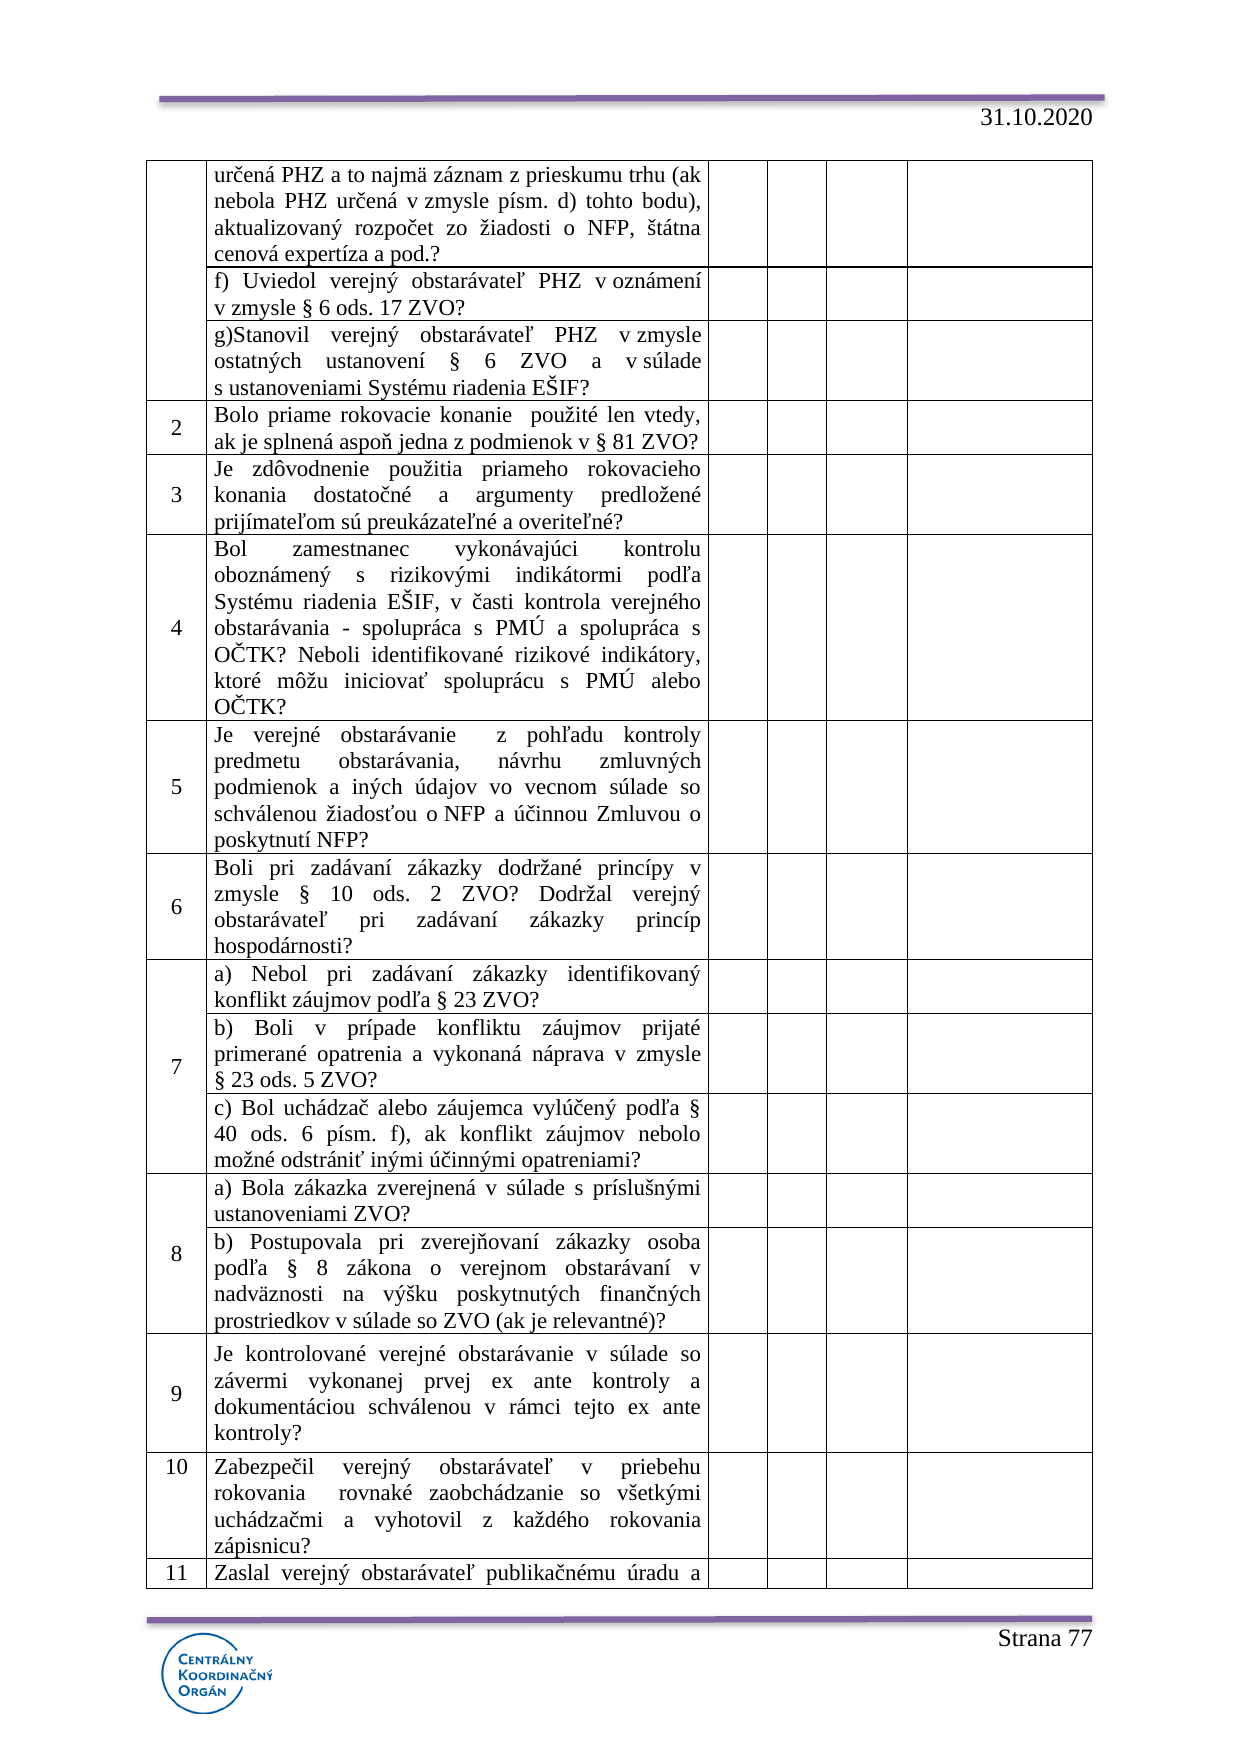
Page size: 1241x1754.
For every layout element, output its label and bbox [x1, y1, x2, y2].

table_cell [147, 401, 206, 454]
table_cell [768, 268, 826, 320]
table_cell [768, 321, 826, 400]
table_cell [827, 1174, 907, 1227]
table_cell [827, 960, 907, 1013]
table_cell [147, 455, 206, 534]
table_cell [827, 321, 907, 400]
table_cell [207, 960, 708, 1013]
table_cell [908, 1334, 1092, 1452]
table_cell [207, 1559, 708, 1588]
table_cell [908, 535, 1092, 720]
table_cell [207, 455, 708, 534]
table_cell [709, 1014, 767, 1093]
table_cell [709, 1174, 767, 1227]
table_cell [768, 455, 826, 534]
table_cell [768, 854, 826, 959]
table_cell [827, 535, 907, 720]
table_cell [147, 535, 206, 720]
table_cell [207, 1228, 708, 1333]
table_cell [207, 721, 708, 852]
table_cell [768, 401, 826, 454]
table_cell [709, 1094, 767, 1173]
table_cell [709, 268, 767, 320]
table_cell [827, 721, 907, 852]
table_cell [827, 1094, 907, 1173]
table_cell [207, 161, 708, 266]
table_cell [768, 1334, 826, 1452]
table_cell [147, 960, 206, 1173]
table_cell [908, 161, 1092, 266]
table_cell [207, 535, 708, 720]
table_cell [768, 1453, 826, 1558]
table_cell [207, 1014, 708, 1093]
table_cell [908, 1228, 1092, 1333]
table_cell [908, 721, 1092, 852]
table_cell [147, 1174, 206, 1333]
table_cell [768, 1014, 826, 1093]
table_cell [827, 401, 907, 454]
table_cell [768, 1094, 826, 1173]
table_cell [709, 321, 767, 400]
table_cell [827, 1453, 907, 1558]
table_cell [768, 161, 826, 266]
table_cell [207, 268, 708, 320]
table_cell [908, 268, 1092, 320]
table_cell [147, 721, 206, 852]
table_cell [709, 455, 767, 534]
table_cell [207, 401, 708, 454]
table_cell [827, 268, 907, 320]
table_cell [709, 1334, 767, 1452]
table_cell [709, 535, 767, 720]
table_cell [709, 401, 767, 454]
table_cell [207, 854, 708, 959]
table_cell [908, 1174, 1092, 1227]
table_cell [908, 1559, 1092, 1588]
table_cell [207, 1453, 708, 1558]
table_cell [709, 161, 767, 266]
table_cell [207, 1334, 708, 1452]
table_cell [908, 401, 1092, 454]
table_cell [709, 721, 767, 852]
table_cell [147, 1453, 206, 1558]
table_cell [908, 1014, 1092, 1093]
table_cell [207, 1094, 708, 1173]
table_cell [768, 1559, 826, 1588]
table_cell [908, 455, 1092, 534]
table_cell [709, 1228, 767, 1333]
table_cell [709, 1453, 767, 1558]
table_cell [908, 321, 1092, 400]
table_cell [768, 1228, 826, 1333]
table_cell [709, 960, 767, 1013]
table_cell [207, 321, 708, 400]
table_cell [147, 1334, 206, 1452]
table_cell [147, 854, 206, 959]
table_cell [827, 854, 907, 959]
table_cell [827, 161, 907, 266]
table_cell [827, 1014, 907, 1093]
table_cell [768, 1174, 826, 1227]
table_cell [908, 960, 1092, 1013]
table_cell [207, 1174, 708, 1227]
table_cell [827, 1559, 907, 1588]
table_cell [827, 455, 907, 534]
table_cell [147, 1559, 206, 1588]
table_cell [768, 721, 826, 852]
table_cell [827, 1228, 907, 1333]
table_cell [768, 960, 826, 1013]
picture [159, 1631, 272, 1713]
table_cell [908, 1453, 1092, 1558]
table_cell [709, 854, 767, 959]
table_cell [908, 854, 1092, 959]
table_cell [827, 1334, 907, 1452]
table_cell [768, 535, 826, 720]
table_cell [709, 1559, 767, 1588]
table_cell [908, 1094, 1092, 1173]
